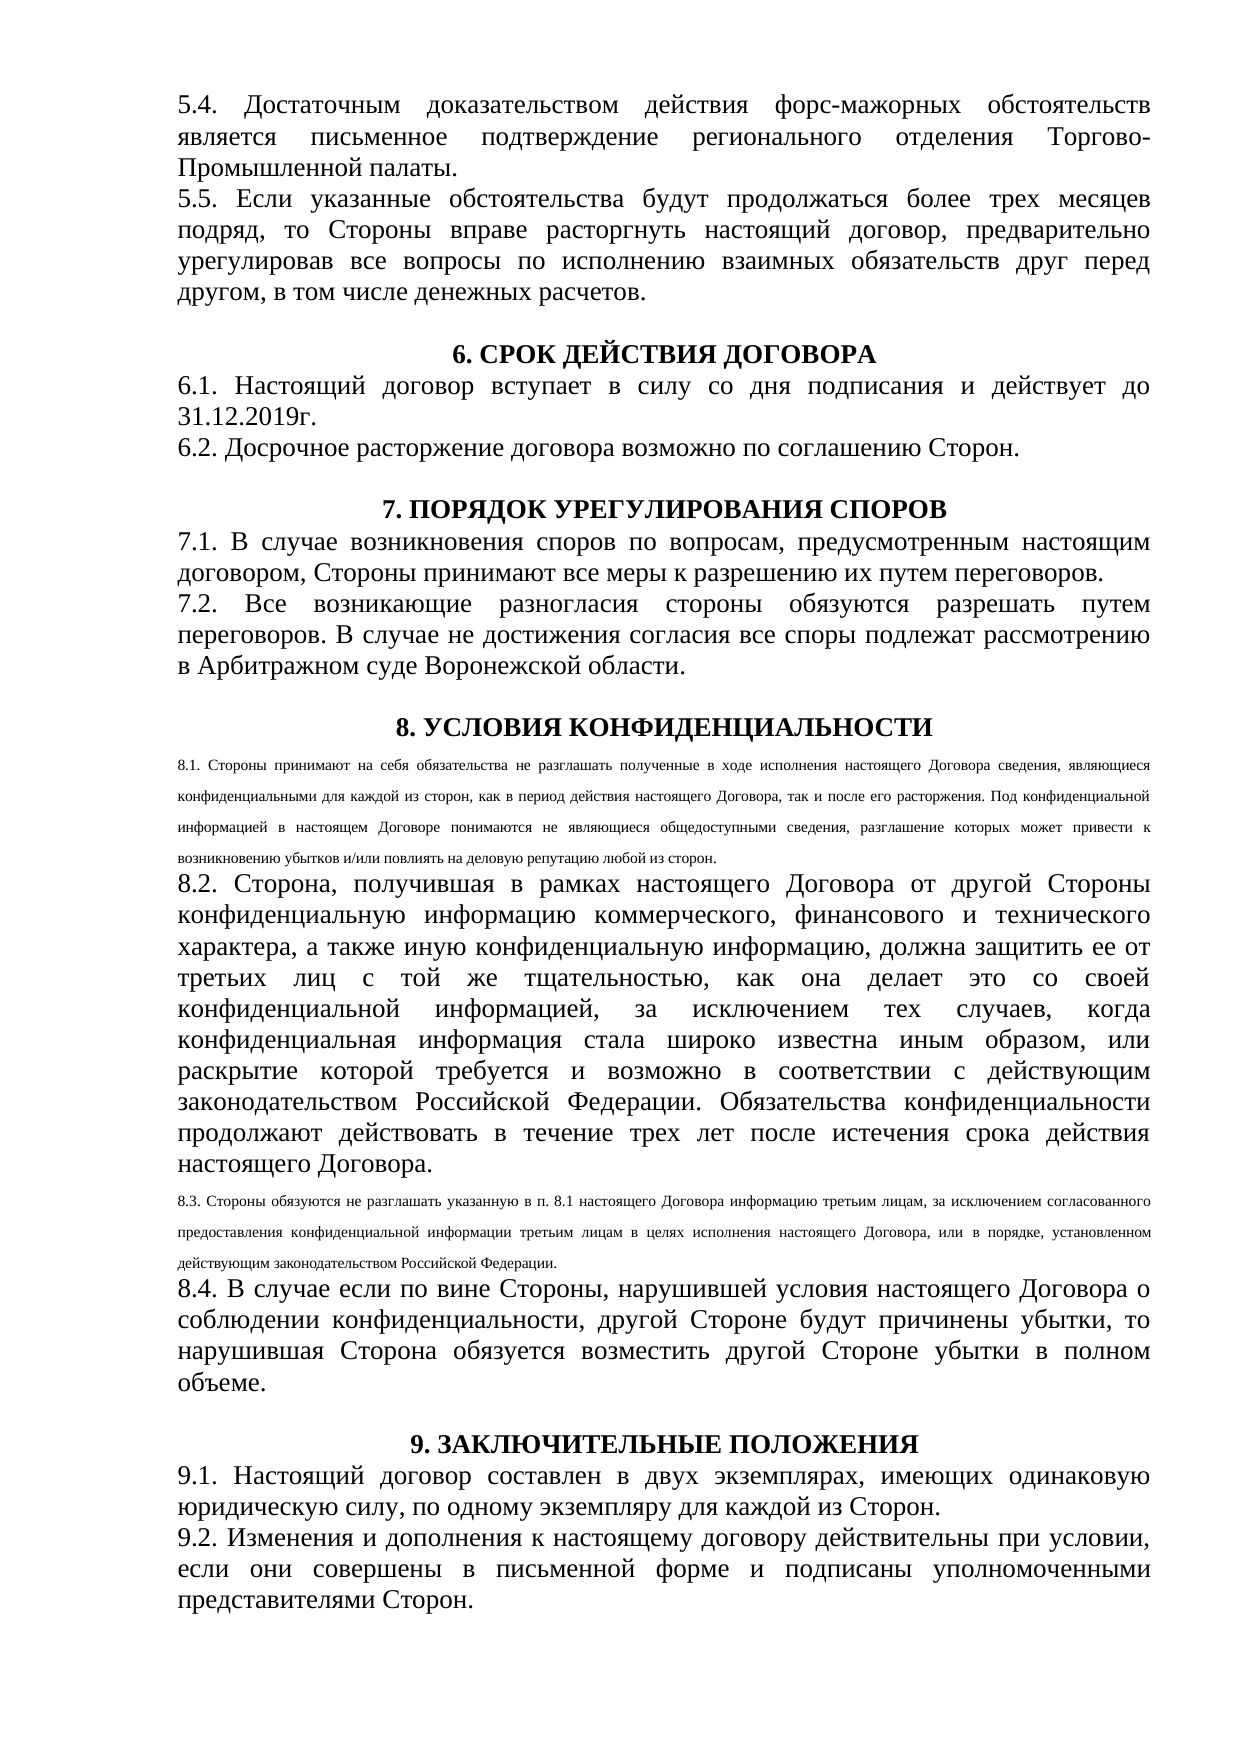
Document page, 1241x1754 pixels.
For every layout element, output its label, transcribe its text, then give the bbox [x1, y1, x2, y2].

text 5.4. Достаточным доказательством действия форс-мажорных обстоятельств является письменное подтверждение регионального отделения Торгово-Промышленной палаты. [177, 89, 1152, 182]
text 5.5. Если указанные обстоятельства будут продолжаться более трех месяцев подряд, то Стороны вправе расторгнуть настоящий договор, предварительно урегулировав все вопросы по исполнению взаимных обязательств друг перед другом, в том числе денежных расчетов. [177, 182, 1152, 307]
text 7.2. Все возникающие разногласия стороны обязуются разрешать путем переговоров. В случае не достижения согласия все споры подлежат рассмотрению в Арбитражном суде Воронежской области. [177, 587, 1152, 680]
text 6.2. Досрочное расторжение договора возможно по соглашению Сторон. [177, 431, 1152, 462]
text 6.1. Настоящий договор вступает в силу со дня подписания и действует до 31.12.2019г. [177, 369, 1152, 431]
text 6. СРОК ДЕЙСТВИЯ ДОГОВОРА [177, 338, 1152, 369]
text 8.4. В случае если по вине Стороны, нарушившей условия настоящего Договора о соблюдении конфиденциальности, другой Стороне будут причинены убытки, то нарушившая Сторона обязуется возместить другой Стороне убытки в полном объеме. [177, 1272, 1152, 1397]
text 7. ПОРЯДОК УРЕГУЛИРОВАНИЯ СПОРОВ [177, 493, 1152, 525]
text 9. ЗАКЛЮЧИТЕЛЬНЫЕ ПОЛОЖЕНИЯ [177, 1428, 1152, 1459]
text 8. УСЛОВИЯ КОНФИДЕНЦИАЛЬНОСТИ [177, 712, 1152, 743]
text 7.1. В случае возникновения споров по вопросам, предусмотренным настоящим договором, Стороны принимают все меры к разрешению их путем переговоров. [177, 525, 1152, 587]
text 9.1. Настоящий договор составлен в двух экземплярах, имеющих одинаковую юридическую силу, по одному экземпляру для каждой из Сторон. [177, 1459, 1152, 1521]
text 8.2. Сторона, получившая в рамках настоящего Договора от другой Стороны конфиденциальную информацию коммерческого, финансового и технического характера, а также иную конфиденциальную информацию, должна защитить ее от третьих лиц с той же тщательностью, как она делает это со своей конфиденциальной информацией, за исключением тех случаев, когда конфиденциальная информация стала широко известна иным образом, или раскрытие которой требуется и возможно в соответствии с действующим законодательством Российской Федерации. Обязательства конфиденциальности продолжают действовать в течение трех лет после истечения срока действия настоящего Договора. [177, 867, 1152, 1179]
text 8.3. Стороны обязуются не разглашать указанную в п. 8.1 настоящего Договора информацию третьим лицам, за исключением согласованного предоставления конфиденциальной информации третьим лицам в целях исполнения настоящего Договора, или в порядке, установленном действующим законодательством Российской Федерации. [177, 1179, 1152, 1272]
text 8.1. Стороны принимают на себя обязательства не разглашать полученные в ходе исполнения настоящего Договора сведения, являющиеся конфиденциальными для каждой из сторон, как в период действия настоящего Договора, так и после его расторжения. Под конфиденциальной информацией в настоящем Договоре понимаются не являющиеся общедоступными сведения, разглашение которых может привести к возникновению убытков и/или повлиять на деловую репутацию любой из сторон. [177, 743, 1152, 867]
text 9.2. Изменения и дополнения к настоящему договору действительны при условии, если они совершены в письменной форме и подписаны уполномоченными представителями Сторон. [177, 1521, 1152, 1615]
